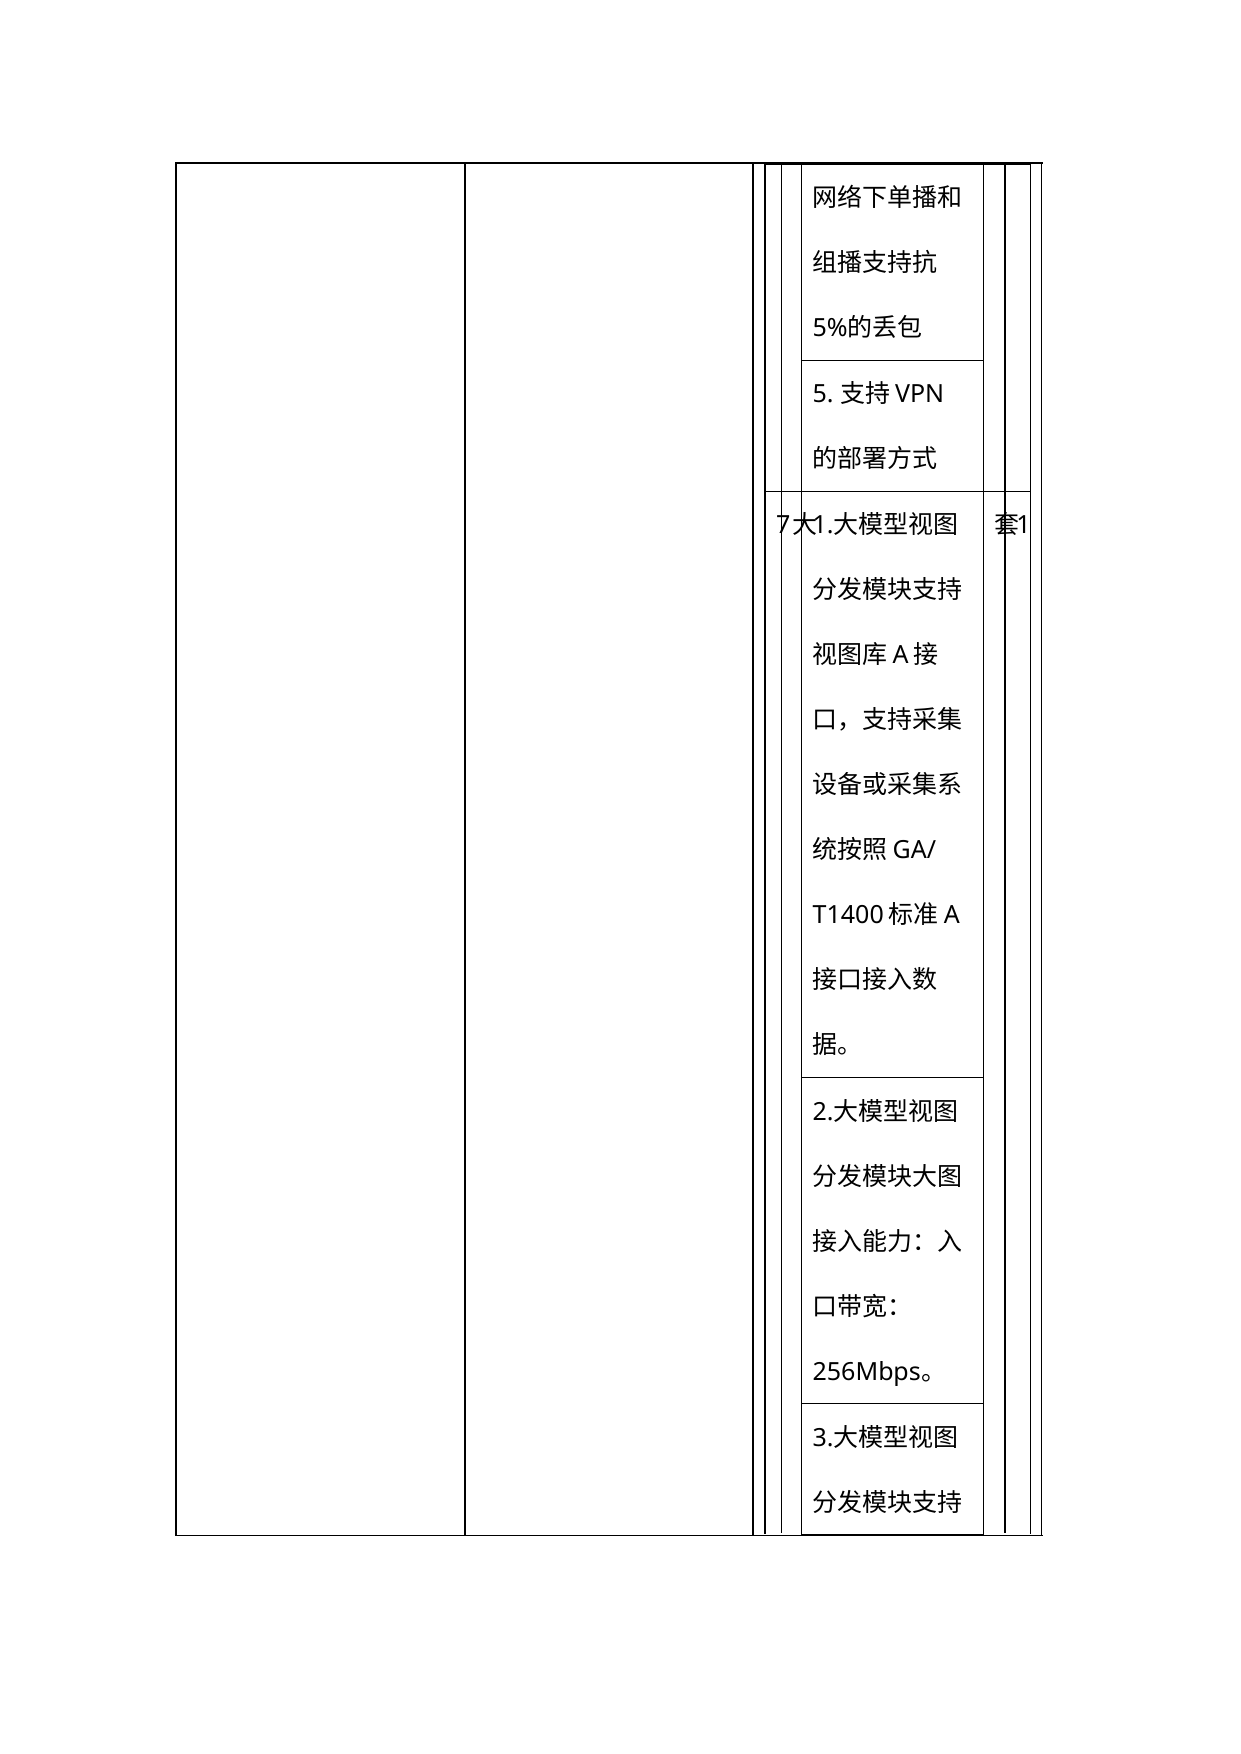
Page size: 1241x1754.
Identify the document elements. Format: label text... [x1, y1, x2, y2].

table_cell [802, 492, 983, 1077]
table_cell [802, 1404, 983, 1534]
table_cell [754, 164, 801, 1535]
table_cell [802, 1078, 983, 1403]
table_cell [802, 361, 983, 491]
table_cell [802, 165, 983, 360]
table_cell 1 [177, 164, 464, 1535]
table_cell [984, 164, 1041, 1535]
table_cell ▲ [466, 164, 752, 1535]
